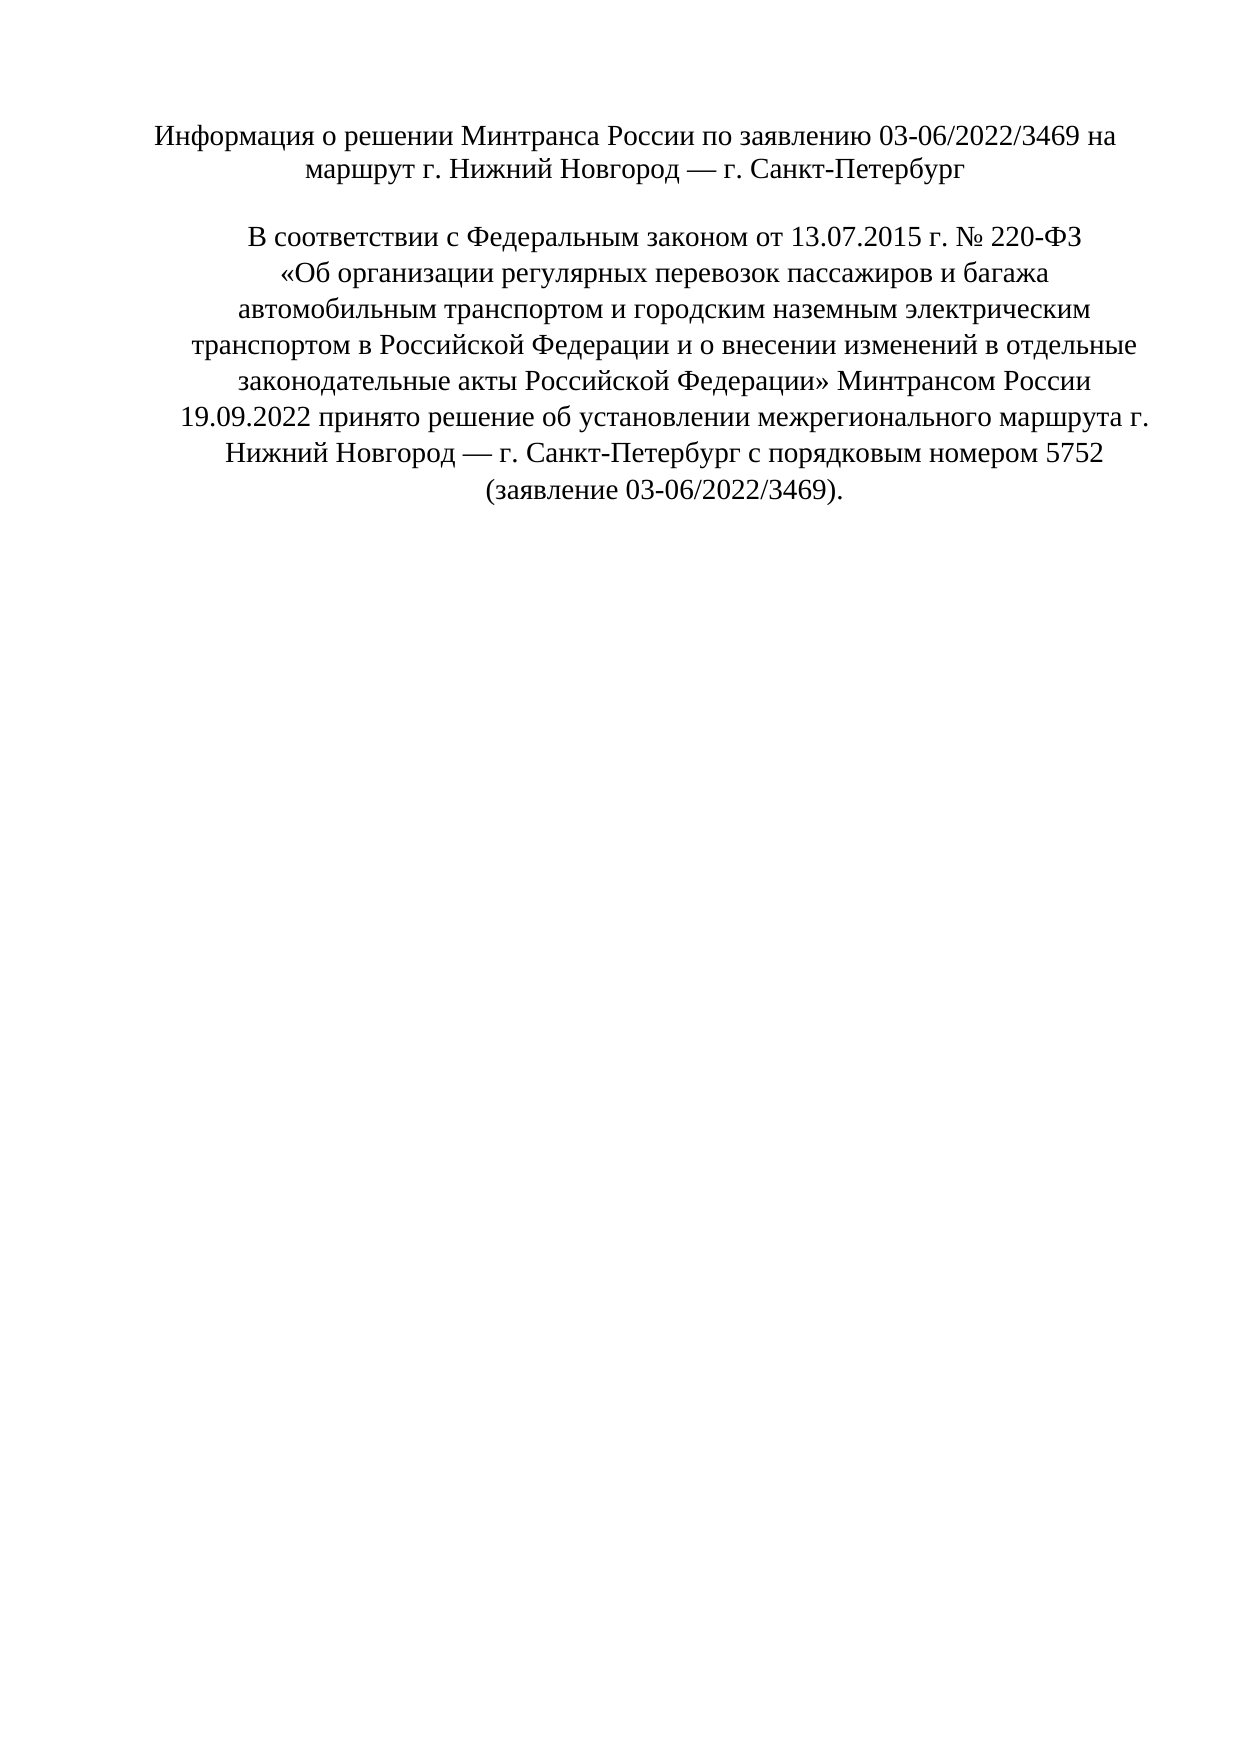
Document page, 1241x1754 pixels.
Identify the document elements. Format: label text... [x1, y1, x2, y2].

text Информация о решении Минтранса России по заявлению 03-06/2022/3469 на маршрут г. Нижний Новгород — г. Санкт-Петербург [118, 118, 1152, 185]
text В соответствии с Федеральным законом от 13.07.2015 г. № 220-ФЗ «Об организации регулярных перевозок пассажиров и багажа автомобильным транспортом и городским наземным электрическим транспортом в Российской Федерации и о внесении изменений в отдельные законодательные акты Российской Федерации» Минтрансом России 19.09.2022 принято решение об установлении межрегионального маршрута г. Нижний Новгород — г. Санкт-Петербург с порядковым номером 5752 (заявление 03-06/2022/3469). [177, 219, 1152, 505]
